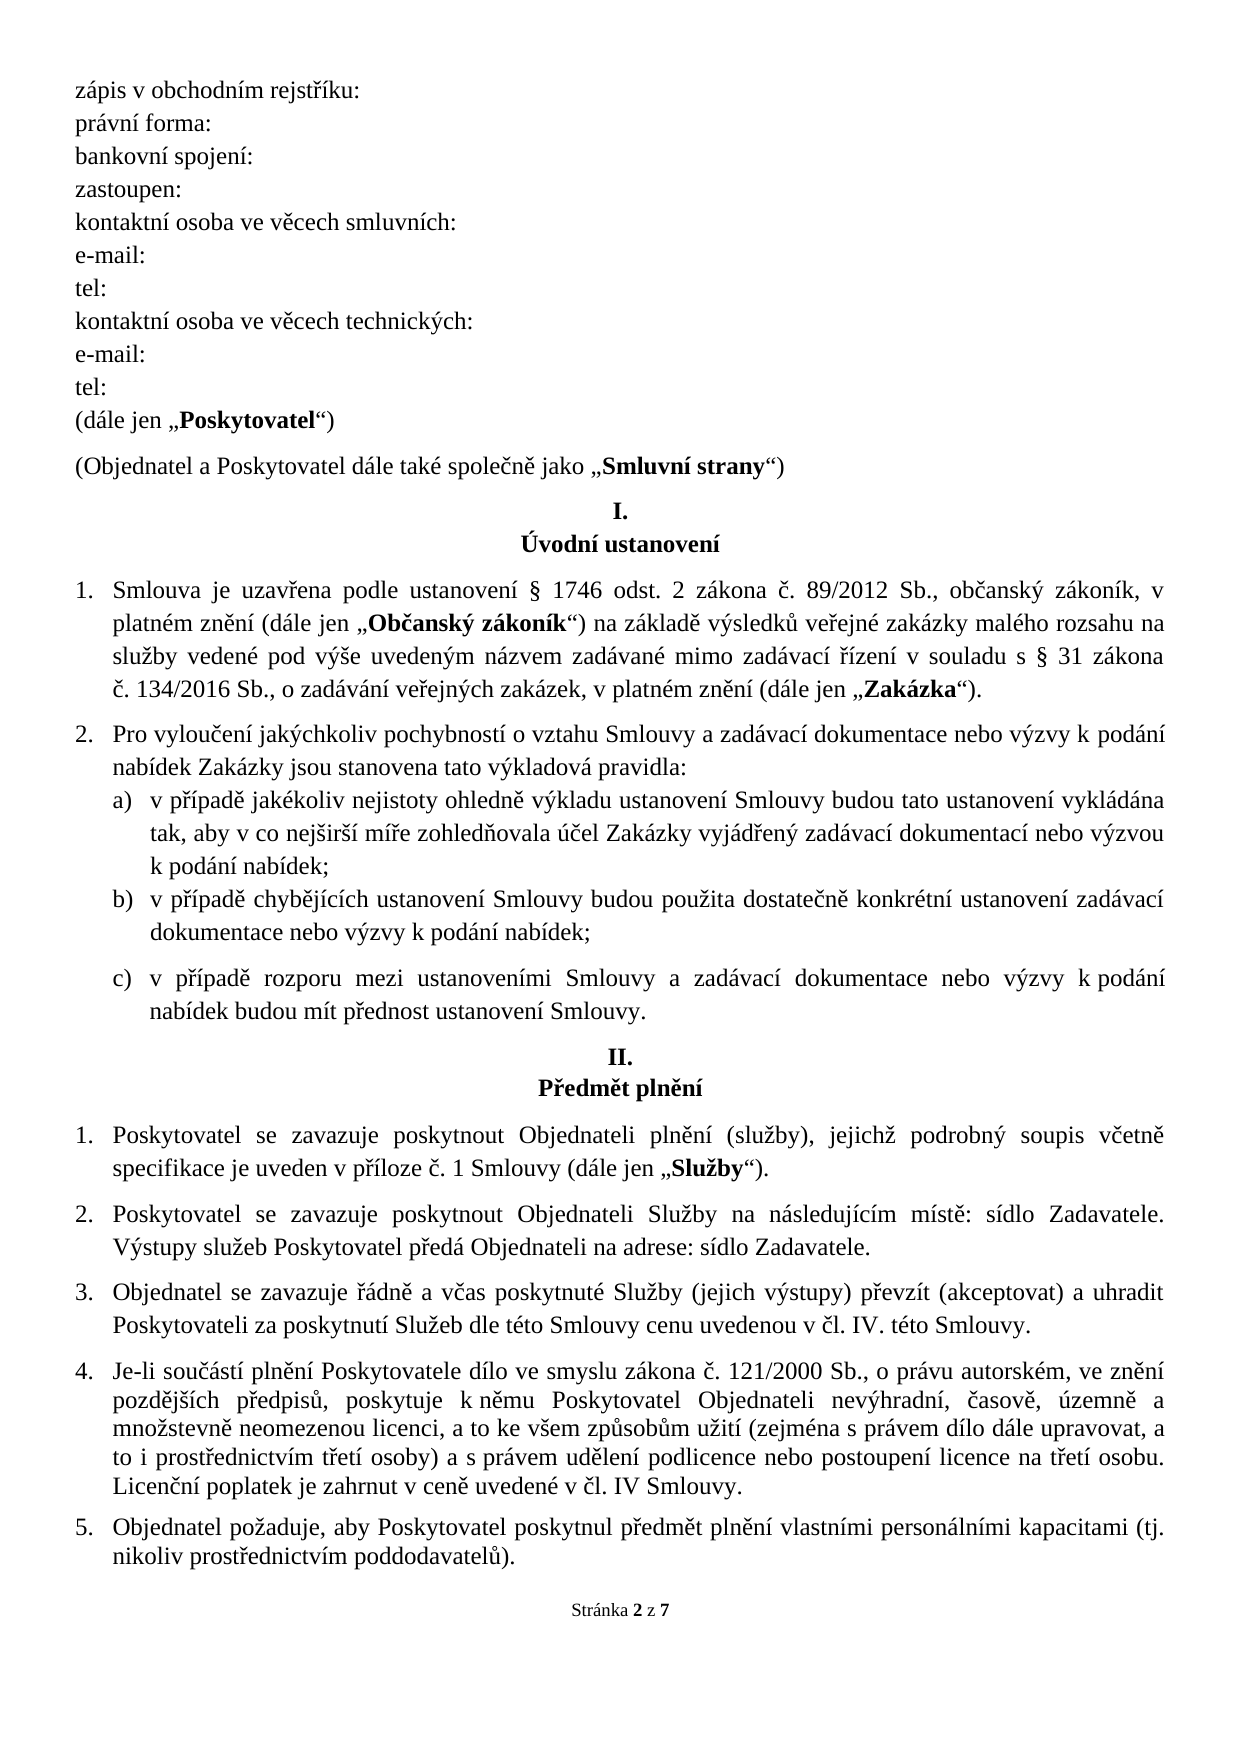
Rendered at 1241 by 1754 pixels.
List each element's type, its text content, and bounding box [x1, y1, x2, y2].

text I. [75, 496, 1165, 525]
text tel: [75, 372, 1165, 401]
text e-mail: [75, 339, 1165, 368]
text bankovní spojení: [75, 141, 1165, 170]
text Úvodní ustanovení [75, 529, 1165, 558]
list Pro vyloučení jakýchkoliv pochybností o vztahu Smlouvy a zadávací dokumentace nebo výzvy k podání nabídek Zakázky jsou stanovena tato výkladová pravidla: [75, 719, 1165, 781]
list v případě chybějících ustanovení Smlouvy budou použita dostatečně konkrétní ustanovení zadávací dokumentace nebo výzvy k podání nabídek; [112, 884, 1165, 946]
list v případě rozporu mezi ustanoveními Smlouvy a zadávací dokumentace nebo výzvy k podání nabídek budou mít přednost ustanovení Smlouvy. [112, 963, 1165, 1025]
text e-mail: [75, 240, 1165, 269]
text II. [75, 1042, 1165, 1070]
text právní forma: [75, 108, 1165, 137]
list Poskytovatel se zavazuje poskytnout Objednateli Služby na následujícím místě: sídlo Zadavatele. Výstupy služeb Poskytovatel předá Objednateli na adrese: sídlo Zadavatele. [75, 1199, 1165, 1261]
text zastoupen: [75, 174, 1165, 203]
list Poskytovatel se zavazuje poskytnout Objednateli plnění (služby), jejichž podrobný soupis včetně specifikace je uveden v příloze č. 1 Smlouvy (dále jen „Služby“). [75, 1120, 1165, 1182]
list Objednatel se zavazuje řádně a včas poskytnuté Služby (jejich výstupy) převzít (akceptovat) a uhradit Poskytovateli za poskytnutí Služeb dle této Smlouvy cenu uvedenou v čl. IV. této Smlouvy. [75, 1277, 1165, 1339]
text (Objednatel a Poskytovatel dále také společně jako „Smluvní strany“) [75, 451, 1165, 479]
text kontaktní osoba ve věcech smluvních: [75, 207, 1165, 236]
list v případě jakékoliv nejistoty ohledně výkladu ustanovení Smlouvy budou tato ustanovení vykládána tak, aby v co nejširší míře zohledňovala účel Zakázky vyjádřený zadávací dokumentací nebo výzvou k podání nabídek; [112, 785, 1165, 880]
list Smlouva je uzavřena podle ustanovení § 1746 odst. 2 zákona č. 89/2012 Sb., občanský zákoník, v platném znění (dále jen „Občanský zákoník“) na základě výsledků veřejné zakázky malého rozsahu na služby vedené pod výše uvedeným názvem zadávané mimo zadávací řízení v souladu s § 31 zákona č. 134/2016 Sb., o zadávání veřejných zakázek, v platném znění (dále jen „Zakázka“). [75, 575, 1165, 703]
text kontaktní osoba ve věcech technických: [75, 306, 1165, 335]
text (dále jen „Poskytovatel“) [75, 405, 1165, 434]
text tel: [75, 273, 1165, 302]
list Objednatel požaduje, aby Poskytovatel poskytnul předmět plnění vlastními personálními kapacitami (tj. nikoliv prostřednictvím poddodavatelů). [75, 1512, 1165, 1570]
text zápis v obchodním rejstříku: [75, 75, 1165, 104]
text Předmět plnění [75, 1073, 1165, 1101]
list Je-li součástí plnění Poskytovatele dílo ve smyslu zákona č. 121/2000 Sb., o právu autorském, ve znění pozdějších předpisů, poskytuje k němu Poskytovatel Objednateli nevýhradní, časově, územně a množstevně neomezenou licenci, a to ke všem způsobům užití (zejména s právem dílo dále upravovat, a to i prostřednictvím třetí osoby) a s právem udělení podlicence nebo postoupení licence na třetí osobu. Licenční poplatek je zahrnut v ceně uvedené v čl. IV Smlouvy. [75, 1356, 1165, 1500]
